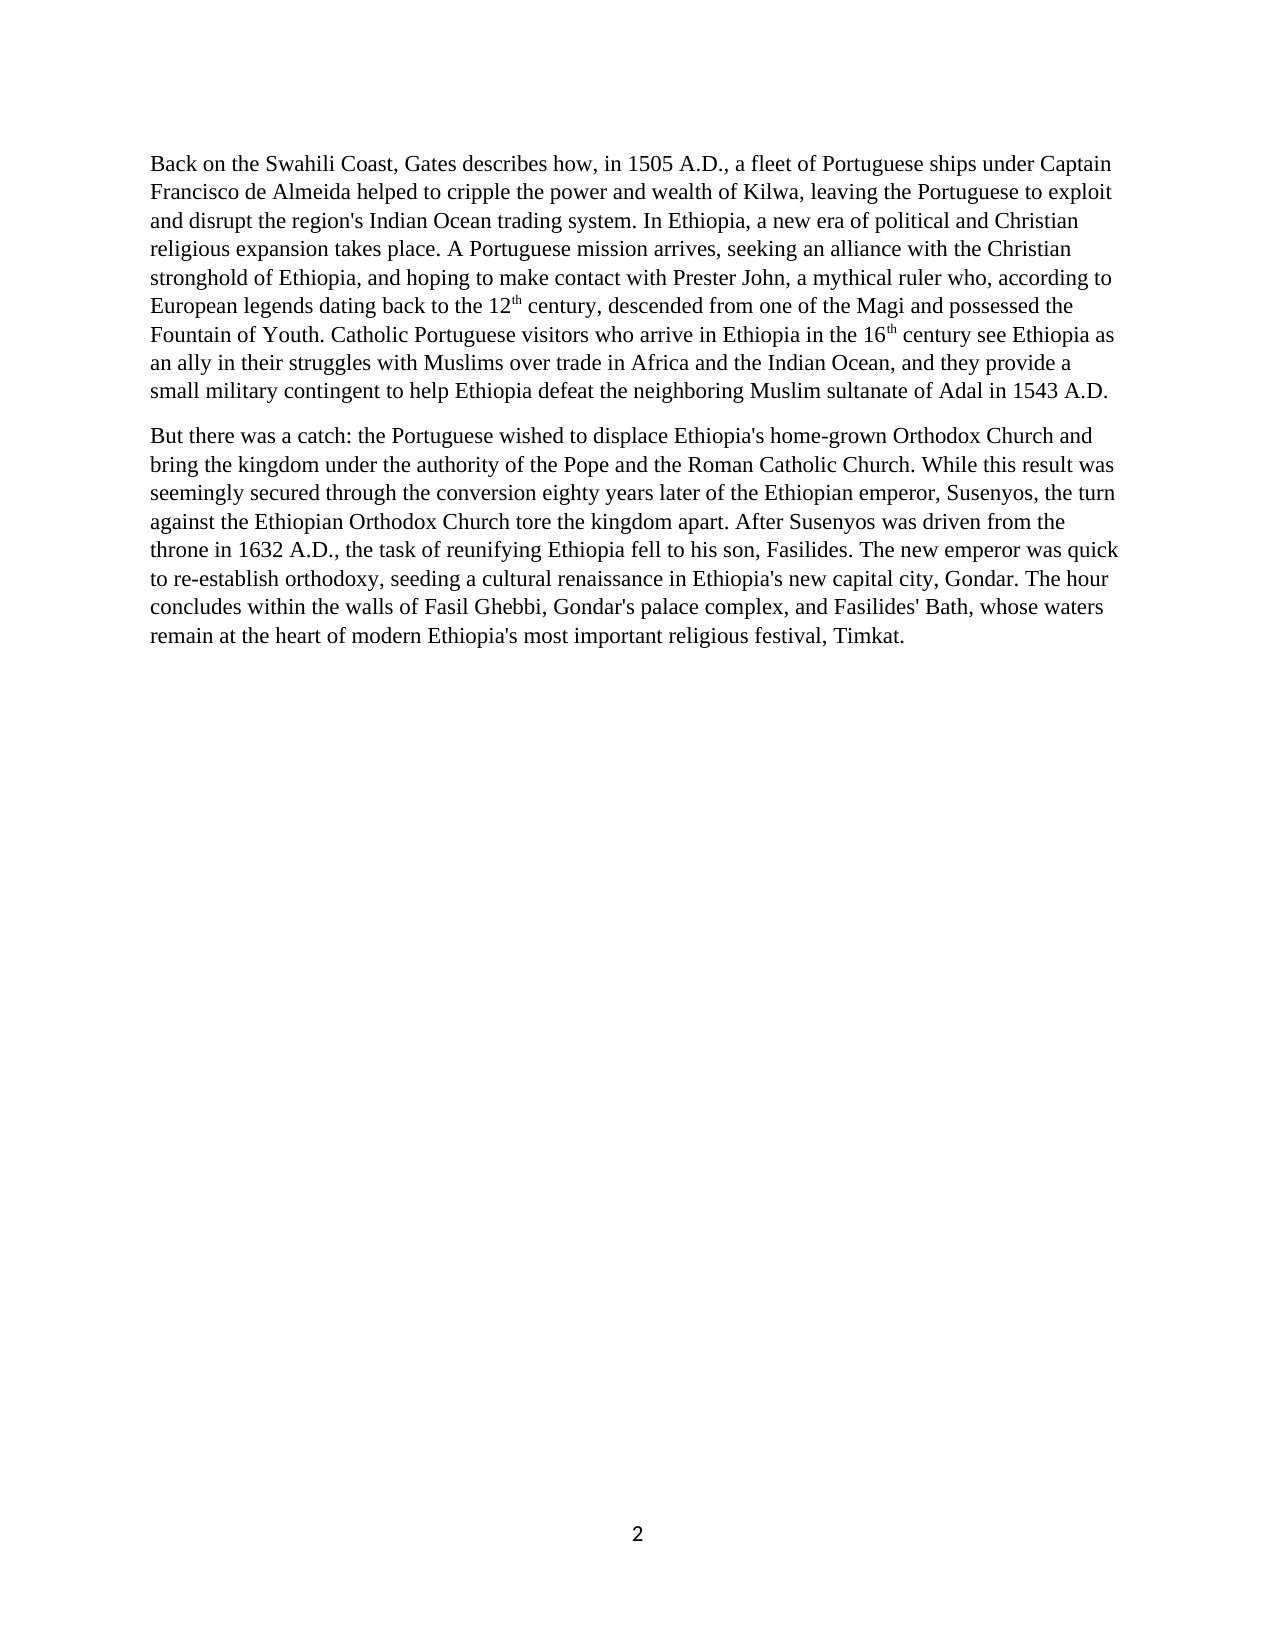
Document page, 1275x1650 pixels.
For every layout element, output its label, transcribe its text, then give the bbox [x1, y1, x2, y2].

text Back on the Swahili Coast, Gates describes how, in 1505 A.D., a fleet of Portuguese ships under Captain Francisco de Almeida helped to cripple the power and wealth of Kilwa, leaving the Portuguese to exploit and disrupt the region's Indian Ocean trading system. In Ethiopia, a new era of political and Christian religious expansion takes place. A Portuguese mission arrives, seeking an alliance with the Christian stronghold of Ethiopia, and hoping to make contact with Prester John, a mythical ruler who, according to European legends dating back to the 12th century, descended from one of the Magi and possessed the Fountain of Youth. Catholic Portuguese visitors who arrive in Ethiopia in the 16th century see Ethiopia as an ally in their struggles with Muslims over trade in Africa and the Indian Ocean, and they provide a small military contingent to help Ethiopia defeat the neighboring Muslim sultanate of Adal in 1543 A.D. [150, 150, 1125, 404]
text But there was a catch: the Portuguese wished to displace Ethiopia's home-grown Orthodox Church and bring the kingdom under the authority of the Pope and the Roman Catholic Church. While this result was seemingly secured through the conversion eighty years later of the Ethiopian emperor, Susenyos, the turn against the Ethiopian Orthodox Church tore the kingdom apart. After Susenyos was driven from the throne in 1632 A.D., the task of reunifying Ethiopia fell to his son, Fasilides. The new emperor was quick to re-establish orthodoxy, seeding a cultural renaissance in Ethiopia's new capital city, Gondar. The hour concludes within the walls of Fasil Ghebbi, Gondar's palace complex, and Fasilides' Bath, whose waters remain at the heart of modern Ethiopia's most important religious festival, Timkat. [150, 423, 1125, 648]
